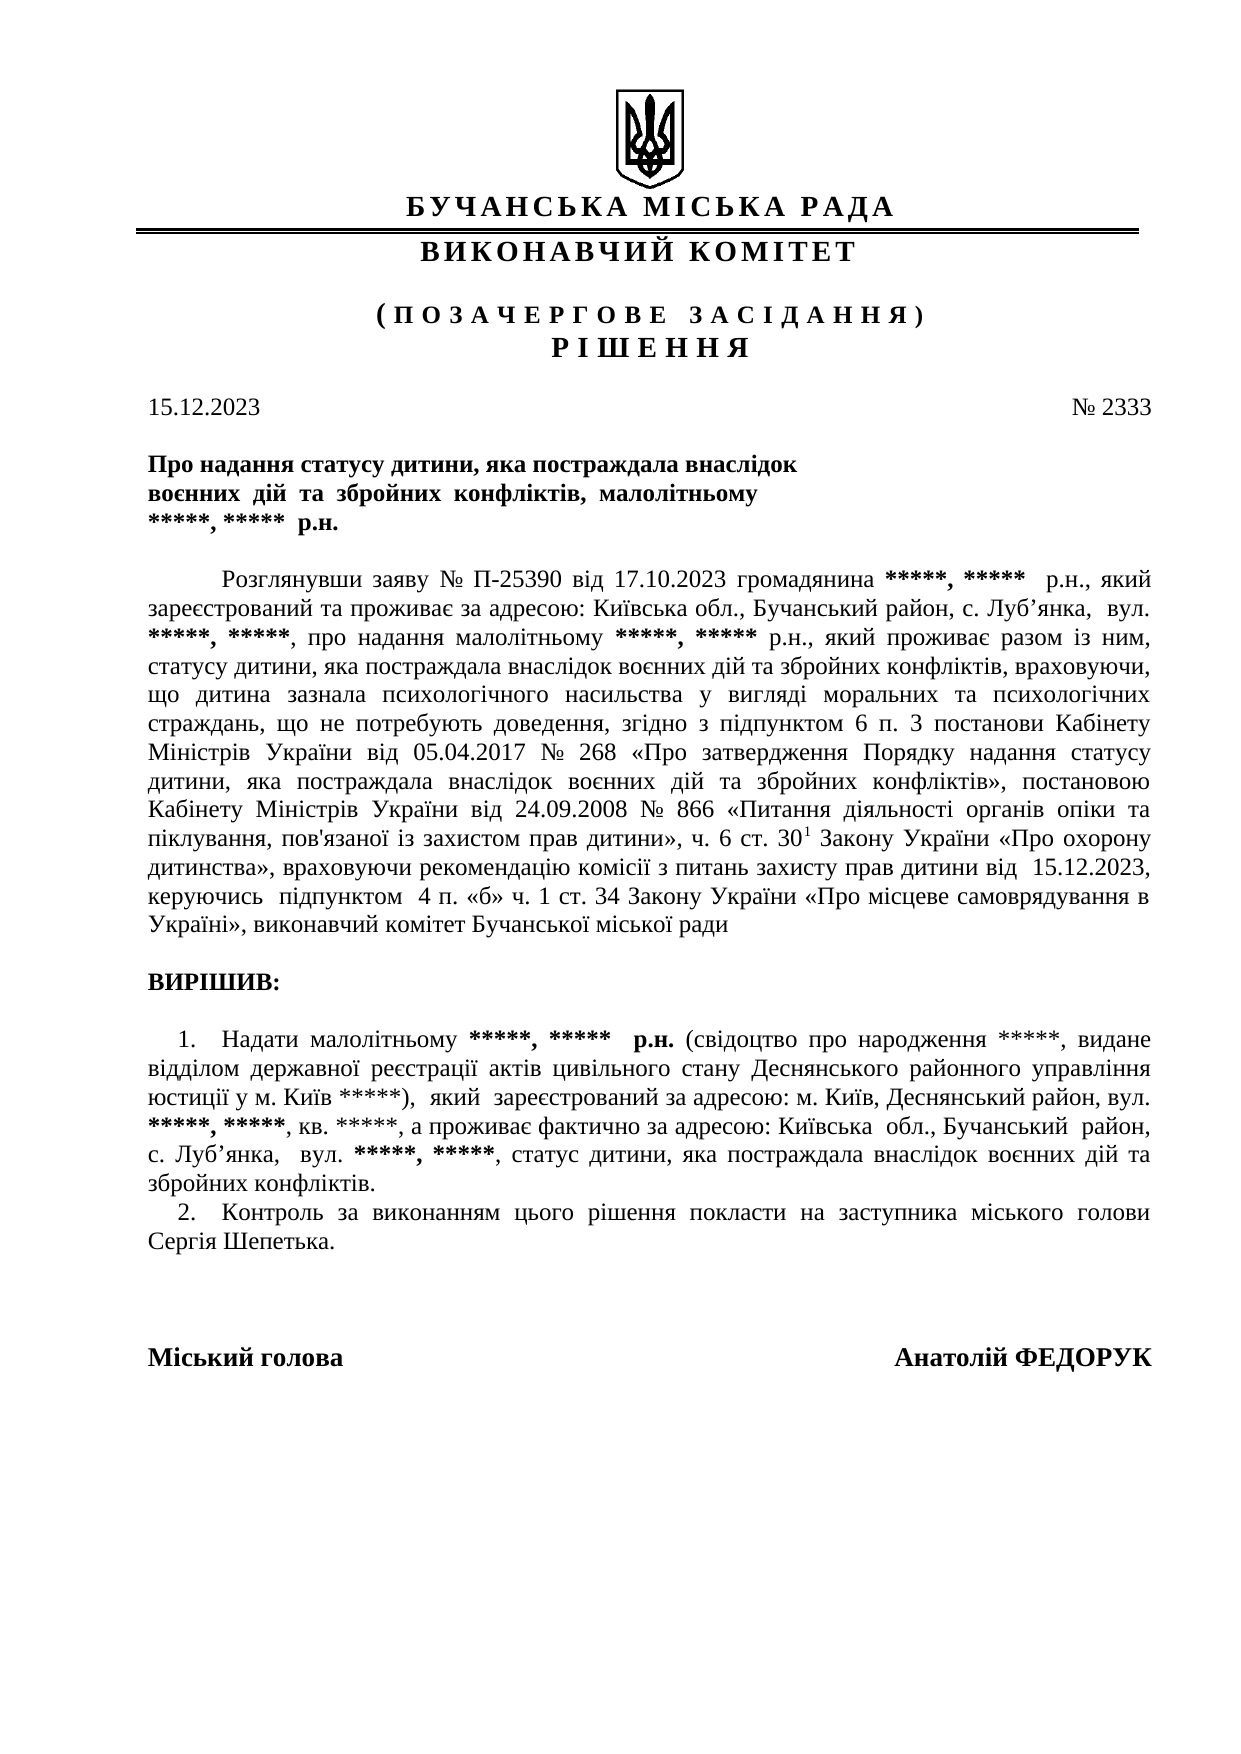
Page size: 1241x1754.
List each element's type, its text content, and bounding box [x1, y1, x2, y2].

table_header ВИКОНАВЧИЙ КОМІТЕТ [136, 234, 1139, 296]
table_header 15.12.2023 [136, 392, 649, 421]
picture [614, 88, 685, 189]
text Розглянувши заяву № П-25390 від 17.10.2023 громадянина *****, ***** р.н., який зареєстрований та проживає за адресою: Київська обл., Бучанський район, с. Луб’янка, вул. *****, *****, про надання малолітньому *****, ***** р.н., який проживає разом із ним, статусу дитини, яка постраждала внаслідок воєнних дій та збройних конфліктів, враховуючи, що дитина зазнала психологічного насильства у вигляді моральних та психологічних страждань, що не потребують доведення, згідно з підпунктом 6 п. 3 постанови Кабінету Міністрів України від 05.04.2017 № 268 «Про затвердження Порядку надання статусу дитини, яка постраждала внаслідок воєнних дій та збройних конфліктів», постановою Кабінету Міністрів України від 24.09.2008 № 866 «Питання діяльності органів опіки та піклування, пов'язаної із захистом прав дитини», ч. 6 ст. 301 Закону України «Про охорону дитинства», враховуючи рекомендацію комісії з питань захисту прав дитини від 15.12.2023, керуючись підпунктом 4 п. «б» ч. 1 ст. 34 Закону України «Про місцеве самоврядування в Україні», виконавчий комітет Бучанської міської ради [148, 564, 1152, 938]
text (ПОЗАЧЕРГОВЕ ЗАСІДАННЯ) [148, 296, 1152, 330]
text РІШЕННЯ [148, 330, 1152, 363]
table_header Міський голова [136, 1341, 649, 1372]
text Про надання статусу дитини, яка постраждала внаслідок воєнних дій та збройних конфліктів, малолітньому [148, 449, 812, 507]
list Надати малолітньому *****, ***** р.н. (свідоцтво про народження *****, видане відділом державної реєстрації актів цивільного стану Деснянського районного управління юстиції у м. Київ *****), який зареєстрований за адресою: м. Київ, Деснянський район, вул. *****, *****, кв. *****, а проживає фактично за адресою: Київська обл., Бучанський район, с. Луб’янка, вул. *****, *****, статус дитини, яка постраждала внаслідок воєнних дій та збройних конфліктів. [148, 1024, 1152, 1197]
text ВИРІШИВ: [148, 967, 1152, 996]
table_header № 2333 [650, 392, 1163, 421]
text БУЧАНСЬКА МІСЬКА РАДА [148, 189, 1152, 223]
text *****, ***** р.н. [148, 507, 812, 536]
list Контроль за виконанням цього рішення покласти на заступника міського голови Сергія Шепетька. [148, 1197, 1152, 1254]
table_header Анатолій ФЕДОРУК [650, 1341, 1163, 1372]
